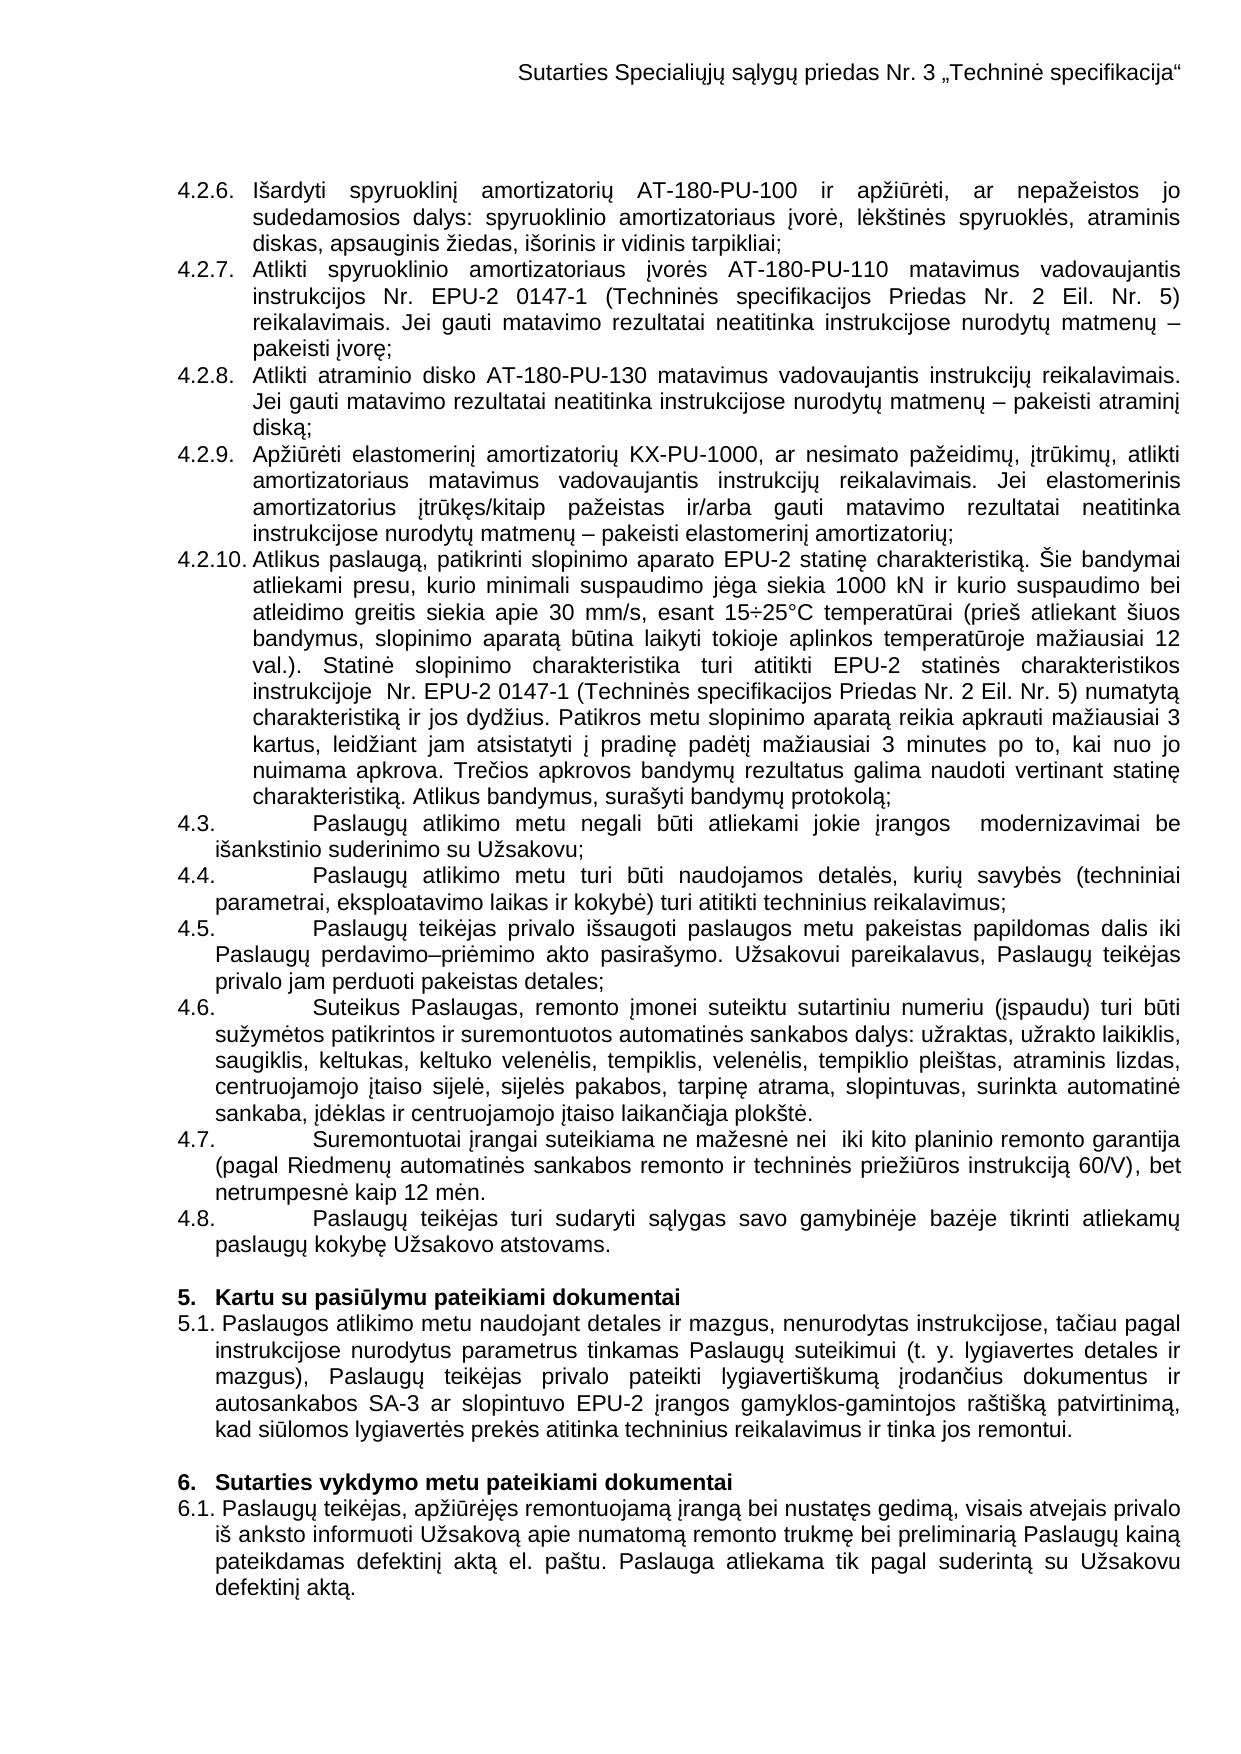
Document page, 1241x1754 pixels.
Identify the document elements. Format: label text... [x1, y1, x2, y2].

list Paslaugos atlikimo metu naudojant detales ir mazgus, nenurodytas instrukcijose, tačiau pagal instrukcijose nurodytus parametrus tinkamas Paslaugų suteikimui (t. y. lygiavertes detales ir mazgus), Paslaugų teikėjas privalo pateikti lygiavertiškumą įrodančius dokumentus ir autosankabos SA-3 ar slopintuvo EPU-2 įrangos gamyklos-gamintojos raštišką patvirtinimą, kad siūlomos lygiavertės prekės atitinka techninius reikalavimus ir tinka jos remontui. [177, 1310, 1181, 1442]
list Išardyti spyruoklinį amortizatorių AT-180-PU-100 ir apžiūrėti, ar nepažeistos jo sudedamosios dalys: spyruoklinio amortizatoriaus įvorė, lėkštinės spyruoklės, atraminis diskas, apsauginis žiedas, išorinis ir vidinis tarpikliai; [177, 177, 1181, 256]
list Kartu su pasiūlymu pateikiami dokumentai [177, 1284, 1181, 1310]
list Paslaugų atlikimo metu negali būti atliekami jokie įrangos modernizavimai be išankstinio suderinimo su Užsakovu; [177, 810, 1181, 862]
list Suremontuotai įrangai suteikiama ne mažesnė nei iki kito planinio remonto garantija (pagal Riedmenų automatinės sankabos remonto ir techninės priežiūros instrukciją 60/V), bet netrumpesnė kaip 12 mėn. [177, 1126, 1181, 1205]
list Atlikti atraminio disko AT-180-PU-130 matavimus vadovaujantis instrukcijų reikalavimais. Jei gauti matavimo rezultatai neatitinka instrukcijose nurodytų matmenų – pakeisti atraminį diską; [177, 362, 1181, 441]
list Atlikus paslaugą, patikrinti slopinimo aparato EPU-2 statinę charakteristiką. Šie bandymai atliekami presu, kurio minimali suspaudimo jėga siekia 1000 kN ir kurio suspaudimo bei atleidimo greitis siekia apie 30 mm/s, esant 15÷25°C temperatūrai (prieš atliekant šiuos bandymus, slopinimo aparatą būtina laikyti tokioje aplinkos temperatūroje mažiausiai 12 val.). Statinė slopinimo charakteristika turi atitikti EPU-2 statinės charakteristikos instrukcijoje Nr. EPU-2 0147-1 (Techninės specifikacijos Priedas Nr. 2 Eil. Nr. 5) numatytą charakteristiką ir jos dydžius. Patikros metu slopinimo aparatą reikia apkrauti mažiausiai 3 kartus, leidžiant jam atsistatyti į pradinę padėtį mažiausiai 3 minutes po to, kai nuo jo nuimama apkrova. Trečios apkrovos bandymų rezultatus galima naudoti vertinant statinę charakteristiką. Atlikus bandymus, surašyti bandymų protokolą; [177, 546, 1181, 810]
list Suteikus Paslaugas, remonto įmonei suteiktu sutartiniu numeriu (įspaudu) turi būti sužymėtos patikrintos ir suremontuotos automatinės sankabos dalys: užraktas, užrakto laikiklis, saugiklis, keltukas, keltuko velenėlis, tempiklis, velenėlis, tempiklio pleištas, atraminis lizdas, centruojamojo įtaiso sijelė, sijelės pakabos, tarpinę atrama, slopintuvas, surinkta automatinė sankaba, įdėklas ir centruojamojo įtaiso laikančiąja plokštė. [177, 994, 1181, 1126]
list Paslaugų teikėjas turi sudaryti sąlygas savo gamybinėje bazėje tikrinti atliekamų paslaugų kokybę Užsakovo atstovams. [177, 1205, 1181, 1258]
list Paslaugų teikėjas, apžiūrėjęs remontuojamą įrangą bei nustatęs gedimą, visais atvejais privalo iš anksto informuoti Užsakovą apie numatomą remonto trukmę bei preliminarią Paslaugų kainą pateikdamas defektinį aktą el. paštu. Paslauga atliekama tik pagal suderintą su Užsakovu defektinį aktą. [177, 1495, 1181, 1600]
list Paslaugų atlikimo metu turi būti naudojamos detalės, kurių savybės (techniniai parametrai, eksploatavimo laikas ir kokybė) turi atitikti techninius reikalavimus; [177, 862, 1181, 915]
list Sutarties vykdymo metu pateikiami dokumentai [177, 1468, 1181, 1495]
list Atlikti spyruoklinio amortizatoriaus įvorės AT-180-PU-110 matavimus vadovaujantis instrukcijos Nr. EPU-2 0147-1 (Techninės specifikacijos Priedas Nr. 2 Eil. Nr. 5) reikalavimais. Jei gauti matavimo rezultatai neatitinka instrukcijose nurodytų matmenų – pakeisti įvorę; [177, 256, 1181, 362]
list Paslaugų teikėjas privalo išsaugoti paslaugos metu pakeistas papildomas dalis iki Paslaugų perdavimo–priėmimo akto pasirašymo. Užsakovui pareikalavus, Paslaugų teikėjas privalo jam perduoti pakeistas detales; [177, 915, 1181, 994]
list Apžiūrėti elastomerinį amortizatorių KX-PU-1000, ar nesimato pažeidimų, įtrūkimų, atlikti amortizatoriaus matavimus vadovaujantis instrukcijų reikalavimais. Jei elastomerinis amortizatorius įtrūkęs/kitaip pažeistas ir/arba gauti matavimo rezultatai neatitinka instrukcijose nurodytų matmenų – pakeisti elastomerinį amortizatorių; [177, 441, 1181, 546]
